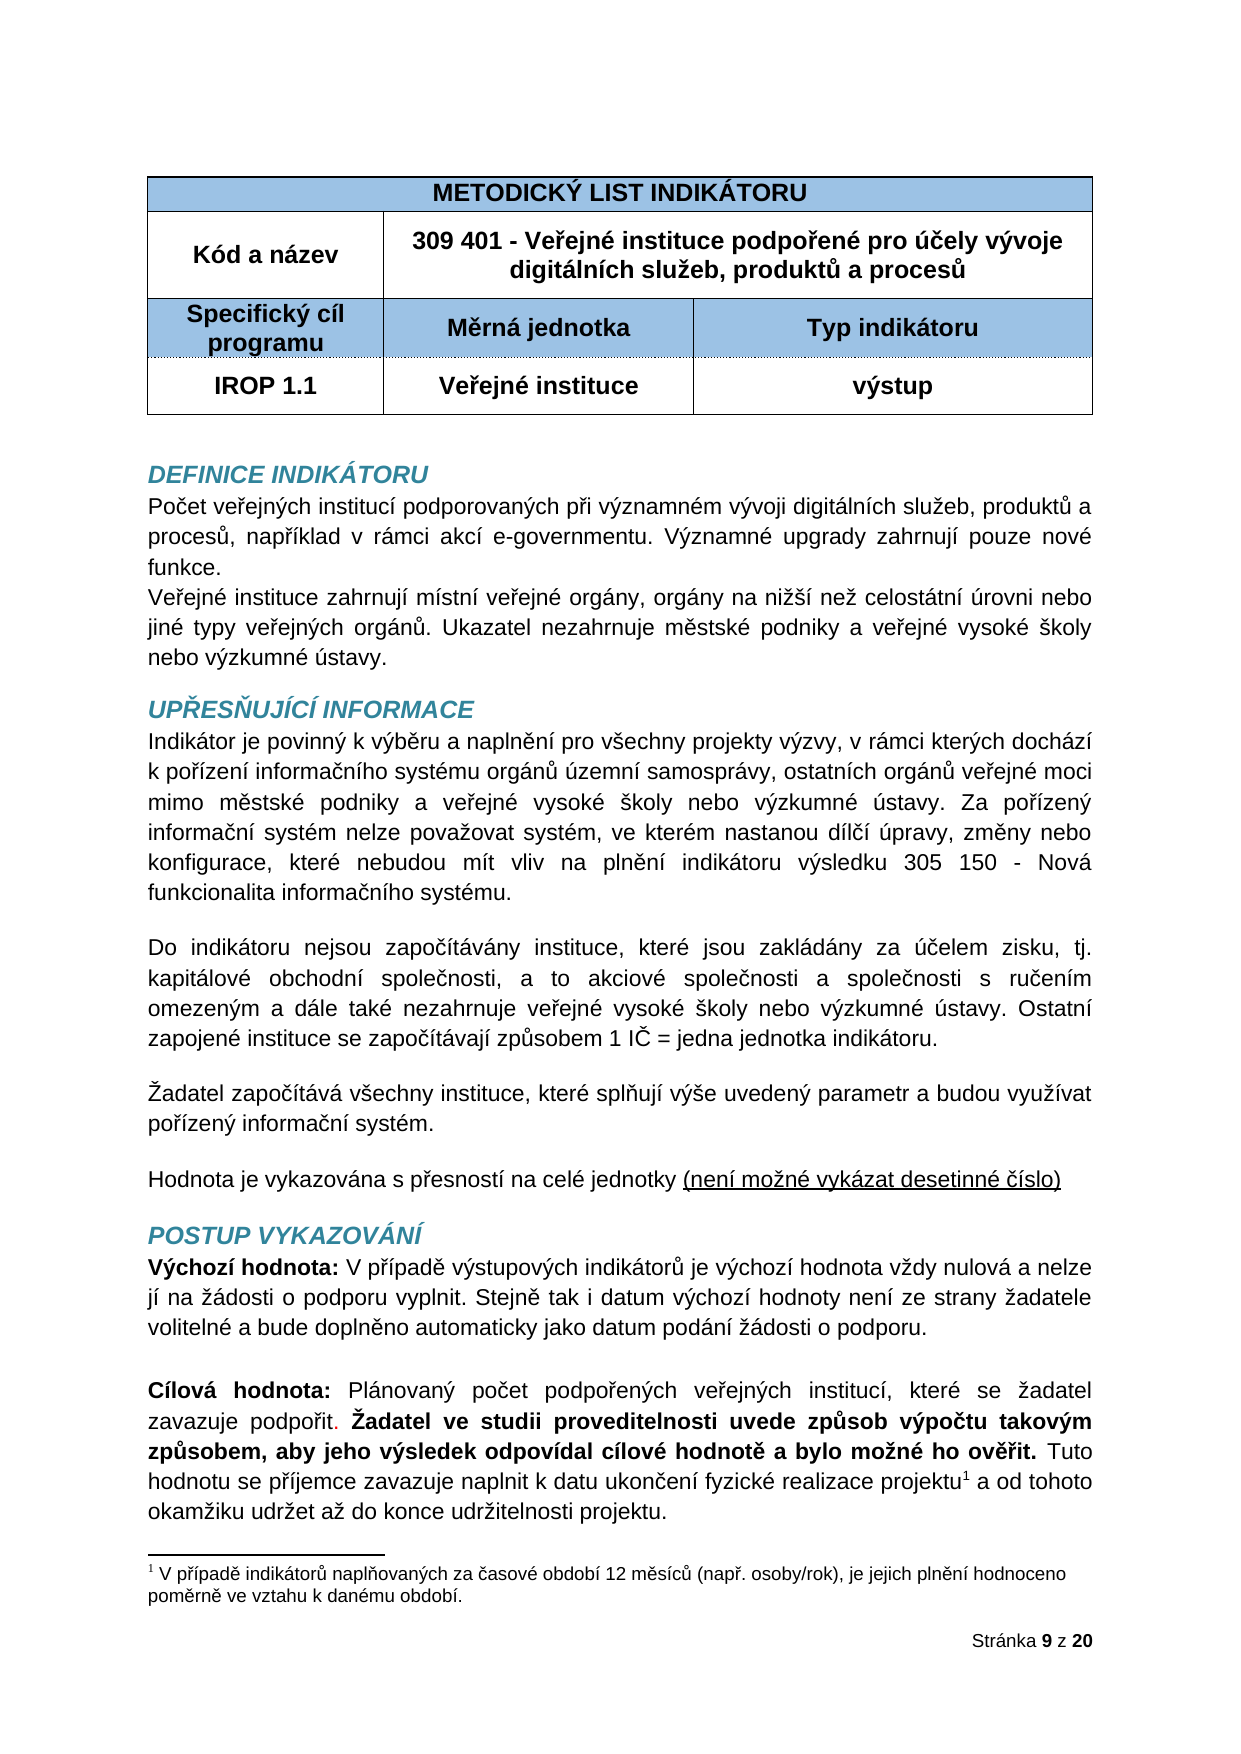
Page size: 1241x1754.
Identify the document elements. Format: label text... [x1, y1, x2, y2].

table_cell výstup [694, 357, 1092, 413]
table_cell Měrná jednotka [384, 299, 693, 357]
text Upřesňující informace [148, 695, 1092, 724]
table_header METODICKÝ LIST INDIKÁTORU [148, 178, 1092, 211]
text Indikátor je povinný k výběru a naplnění pro všechny projekty výzvy, v rámci kterých dochází k pořízení informačního systému orgánů územní samosprávy, ostatních orgánů veřejné moci mimo městské podniky a veřejné vysoké školy nebo výzkumné ústavy. Za pořízený informační systém nelze považovat systém, ve kterém nastanou dílčí úpravy, změny nebo konfigurace, které nebudou mít vliv na plnění indikátoru výsledku 305 150 - Nová funkcionalita informačního systému. [148, 728, 1092, 906]
table_cell Veřejné instituce [384, 357, 693, 413]
text Do indikátoru nejsou započítávány instituce, které jsou zakládány za účelem zisku, tj. kapitálové obchodní společnosti, a to akciové společnosti a společnosti s ručením omezeným a dále také nezahrnuje veřejné vysoké školy nebo výzkumné ústavy. Ostatní zapojené instituce se započítávají způsobem 1 IČ = jedna jednotka indikátoru. [148, 934, 1092, 1051]
text Definice indikátoru [148, 460, 1092, 489]
text Hodnota je vykazována s přesností na celé jednotky (není možné vykázat desetinné číslo) [148, 1166, 1092, 1192]
table_cell Specifický cíl programu [148, 299, 383, 357]
text Výchozí hodnota: V případě výstupových indikátorů je výchozí hodnota vždy nulová a nelze jí na žádosti o podporu vyplnit. Stejně tak i datum výchozí hodnoty není ze strany žadatele volitelné a bude doplněno automaticky jako datum podání žádosti o podporu. [148, 1254, 1092, 1341]
table_cell 309 401 - Veřejné instituce podpořené pro účely vývoje digitálních služeb, produktů a procesů [384, 212, 1092, 298]
text Žadatel započítává všechny instituce, které splňují výše uvedený parametr a budou využívat pořízený informační systém. [148, 1080, 1092, 1137]
text postup vykazování [148, 1221, 1092, 1249]
table_cell IROP 1.1 [148, 357, 383, 413]
table_cell Typ indikátoru [694, 299, 1092, 357]
text Počet veřejných institucí podporovaných při významném vývoji digitálních služeb, produktů a procesů, například v rámci akcí e-governmentu. Významné upgrady zahrnují pouze nové funkce. Veřejné instituce zahrnují místní veřejné orgány, orgány na nižší než celostátní úrovni nebo jiné typy veřejných orgánů. Ukazatel nezahrnuje městské podniky a veřejné vysoké školy nebo výzkumné ústavy. [148, 493, 1092, 670]
text Cílová hodnota: Plánovaný počet podpořených veřejných institucí, které se žadatel zavazuje podpořit. Žadatel ve studii proveditelnosti uvede způsob výpočtu takovým způsobem, aby jeho výsledek odpovídal cílové hodnotě a bylo možné ho ověřit. Tuto hodnotu se příjemce zavazuje naplnit k datu ukončení fyzické realizace projektu a od tohoto okamžiku udržet až do konce udržitelnosti projektu. [148, 1377, 1092, 1525]
table_cell Kód a název [148, 212, 383, 298]
